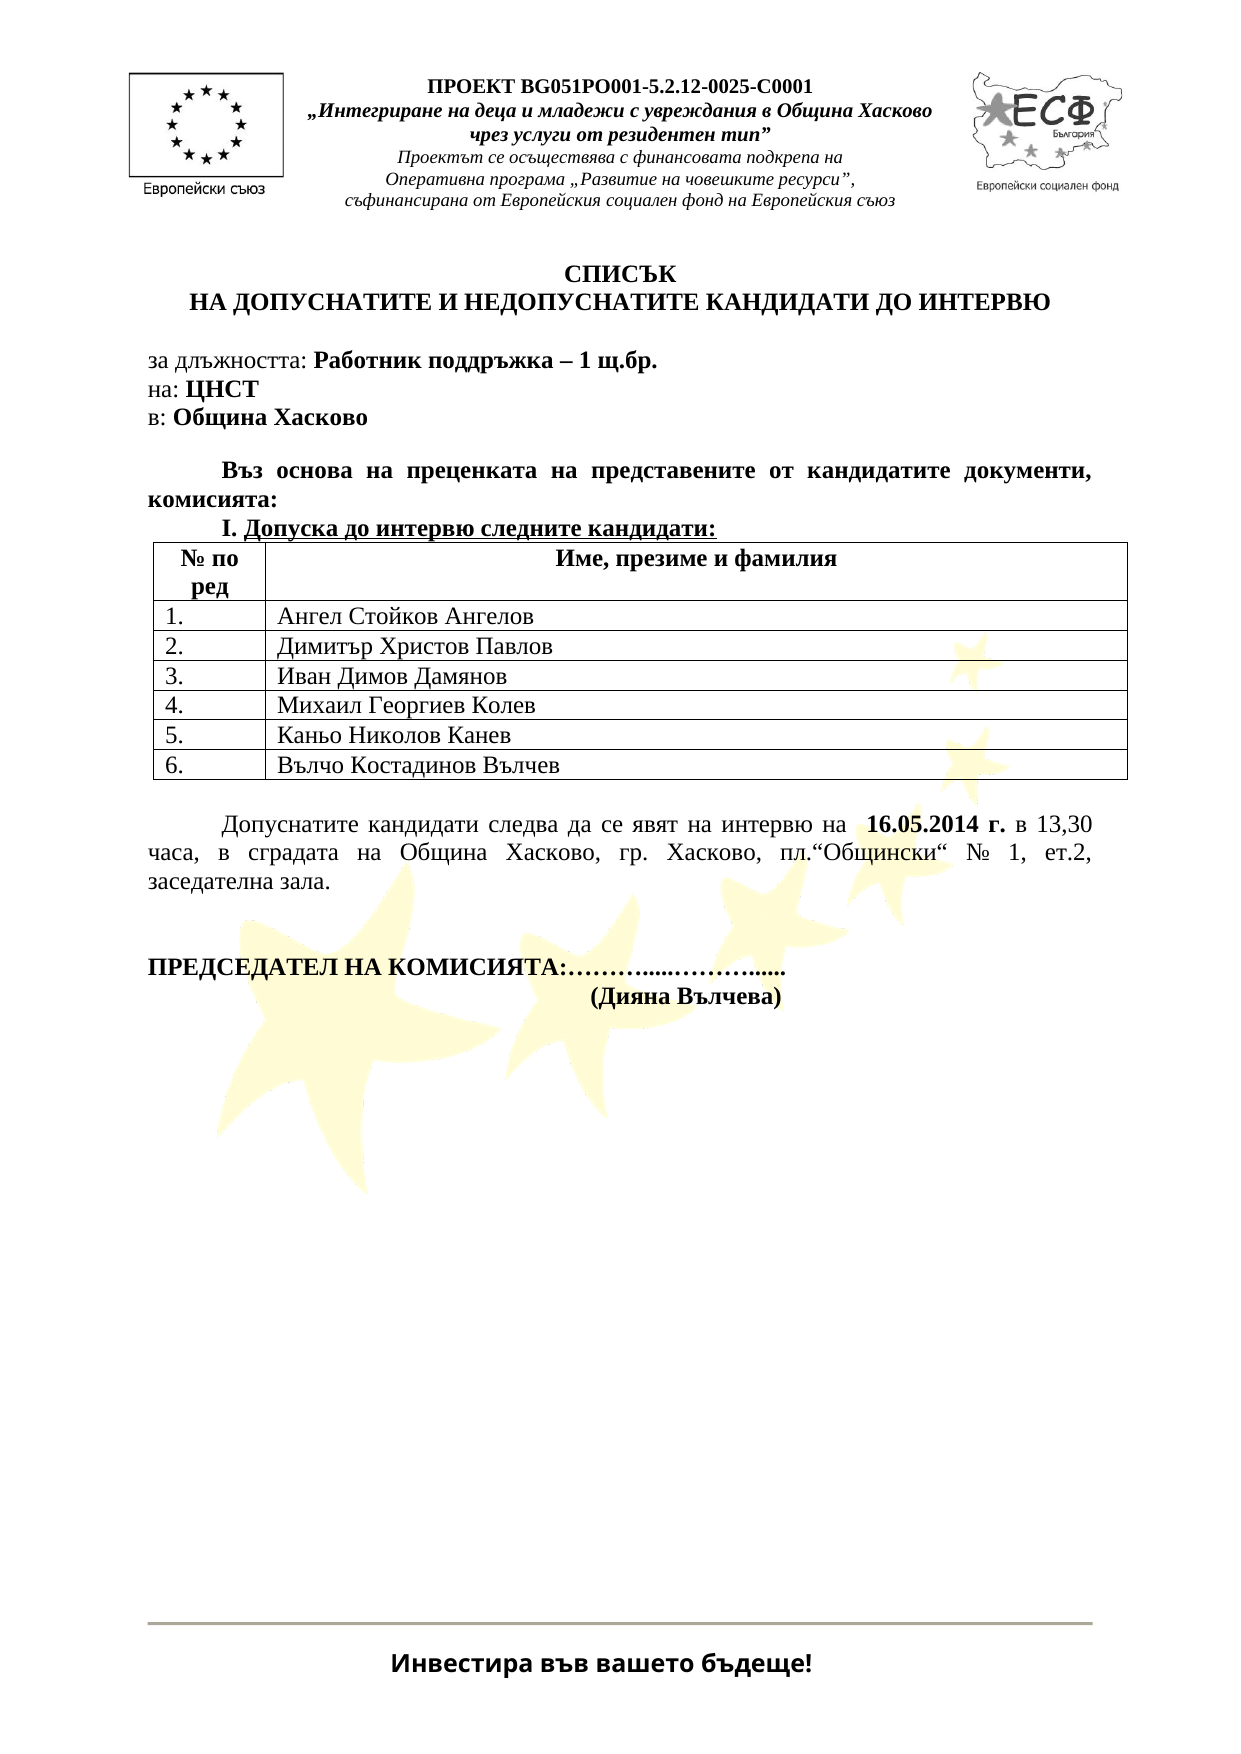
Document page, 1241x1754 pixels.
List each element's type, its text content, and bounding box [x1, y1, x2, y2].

text СПИСЪК [148, 259, 1093, 287]
table_cell Димитър Христов Павлов [266, 631, 1127, 660]
table_cell 2. [154, 631, 265, 660]
table_cell Каньо Николов Канев [266, 720, 1127, 749]
text І. Допуска до интервю следните кандидати: [148, 513, 1093, 542]
text Допуснатите кандидати следва да се явят на интервю на 16.05.2014 г. в 13,30 часа, в сградата на Община Хасково, гр. Хасково, пл.“Общински“ № 1, ет.2, заседателна зала. [148, 809, 1093, 895]
picture [141, 628, 1100, 1237]
table_cell Вълчо Костадинов Вълчев [266, 750, 1127, 779]
text в: Община Хасково [148, 402, 1093, 431]
text на: ЦНСТ [148, 374, 1093, 402]
table_cell Ангел Стойков Ангелов [266, 601, 1127, 630]
table_cell Иван Димов Дамянов [266, 661, 1127, 689]
table_cell 4. [154, 691, 265, 719]
picture [972, 72, 1123, 196]
text НА ДОПУСНАТИТЕ И НЕДОПУСНАТИТЕ КАНДИДАТИ ДО ИНТЕРВЮ [148, 287, 1093, 316]
text (Дияна Вълчева) [516, 981, 1122, 1010]
table_header № по ред [154, 543, 265, 600]
table_cell 5. [154, 720, 265, 749]
text Въз основа на преценката на представените от кандидатите документи, комисията: [148, 455, 1093, 513]
table_header Име, презиме и фамилия [266, 543, 1127, 600]
table_cell 3. [154, 661, 265, 689]
table_cell 1. [154, 601, 265, 630]
table_cell 6. [154, 750, 265, 779]
picture [128, 72, 284, 200]
text за длъжността: Работник поддръжка – 1 щ.бр. [148, 345, 1093, 374]
table_cell Михаил Георгиев Колев [266, 691, 1127, 719]
text ПРЕДСЕДАТЕЛ НА КОМИСИЯТА:……….....………...... [148, 952, 1122, 981]
